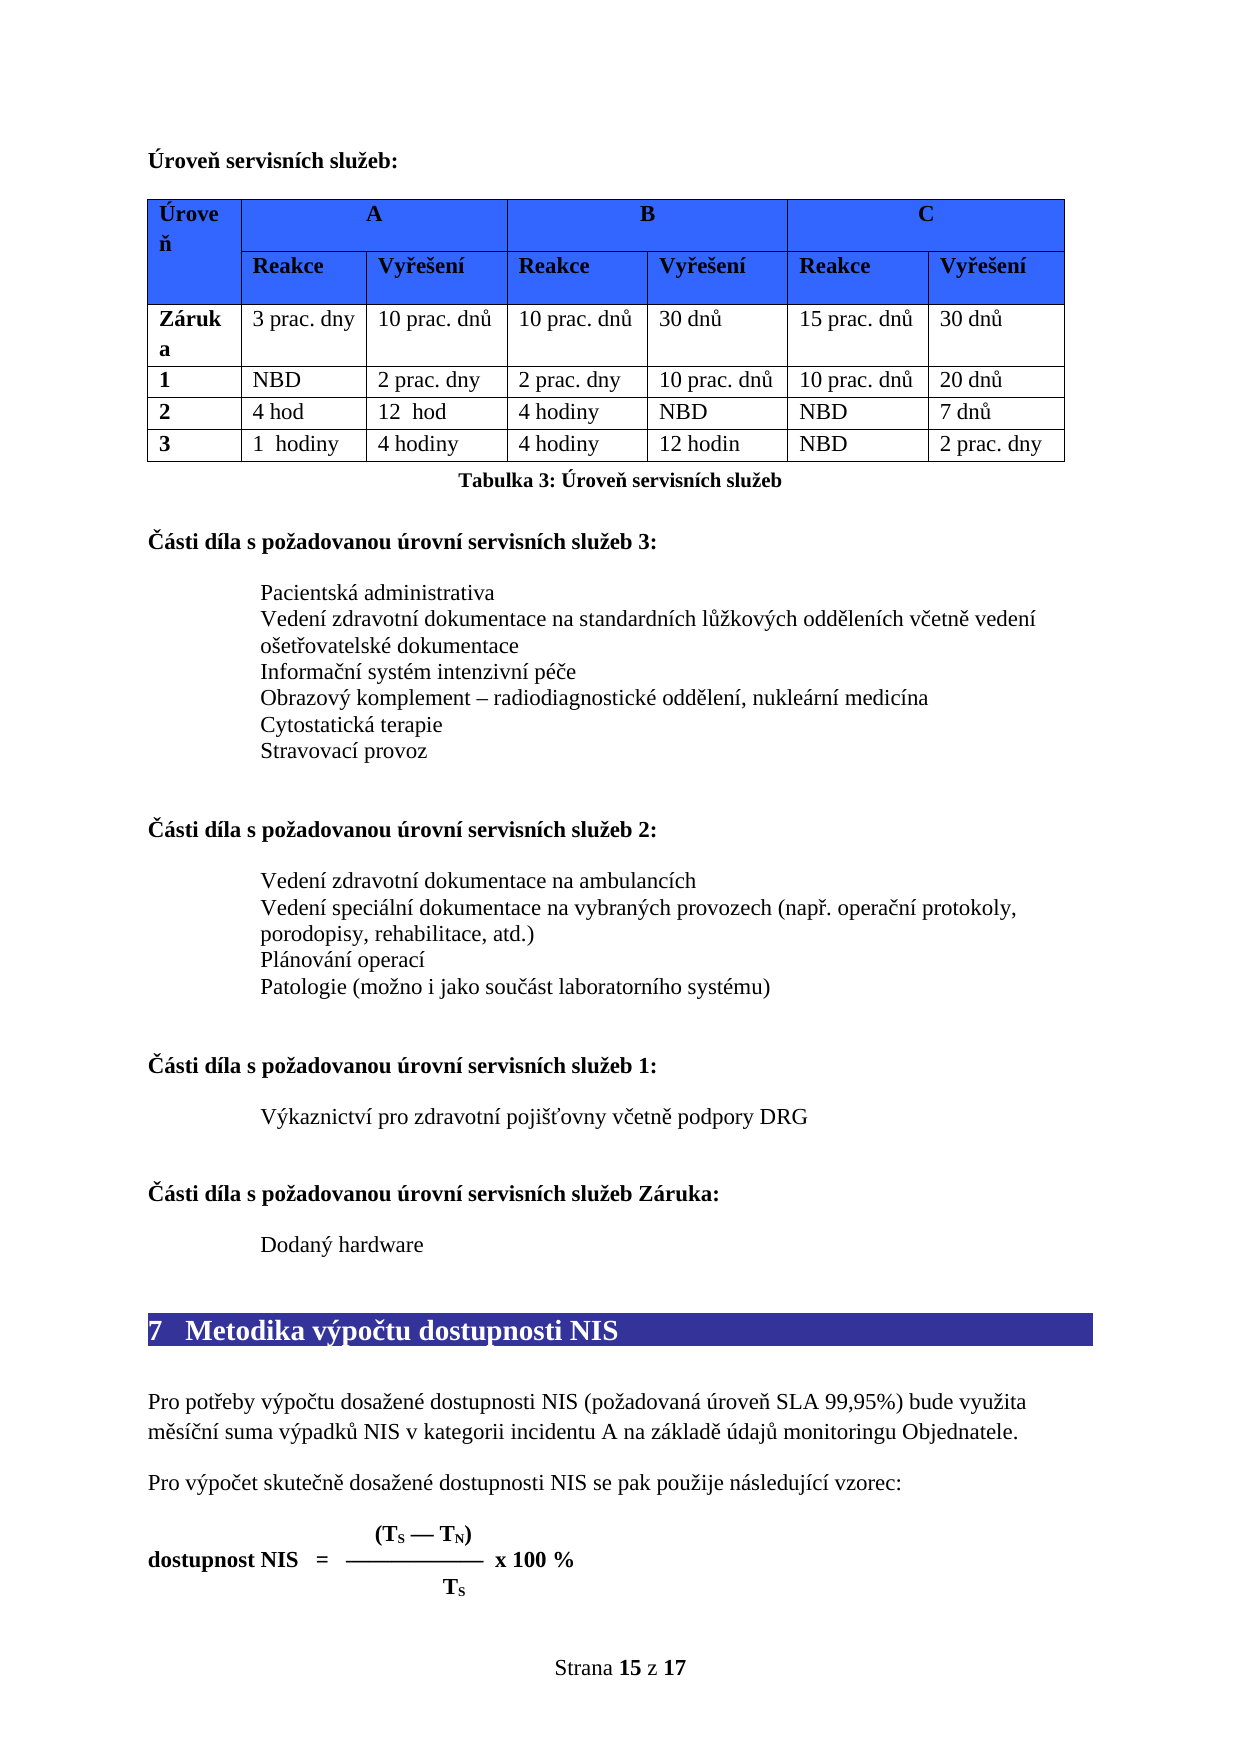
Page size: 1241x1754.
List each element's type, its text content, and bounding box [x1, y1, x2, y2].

table_header A [242, 200, 507, 251]
table_cell Vyřešení [929, 252, 1064, 304]
table_cell 20 dnů [929, 367, 1064, 397]
text Části díla s požadovanou úrovní servisních služeb 1: [148, 1052, 1093, 1078]
table_cell 2 [148, 398, 241, 429]
text TS [369, 1573, 1093, 1599]
table_cell Vyřešení [648, 252, 787, 304]
table_cell Vyřešení [367, 252, 507, 304]
text Vedení speciální dokumentace na vybraných provozech (např. operační protokoly, porodopisy, rehabilitace, atd.) [260, 894, 1093, 946]
table_header B [508, 200, 787, 251]
text Pro výpočet skutečně dosažené dostupnosti NIS se pak použije následující vzorec: [148, 1469, 1093, 1495]
text Pro potřeby výpočtu dosažené dostupnosti NIS (požadovaná úroveň SLA 99,95%) bude využita měsíční suma výpadků NIS v kategorii incidentu A na základě údajů monitoringu Objednatele. [148, 1388, 1093, 1444]
text Obrazový komplement – radiodiagnostické oddělení, nukleární medicína [260, 684, 1093, 711]
text Plánování operací [260, 946, 1093, 973]
table_cell NBD [648, 398, 787, 429]
table_cell 10 prac. dnů [508, 305, 647, 366]
table_cell 4 hodiny [367, 430, 507, 461]
text Části díla s požadovanou úrovní servisních služeb 2: [148, 816, 1093, 843]
table_cell 4 hod [242, 398, 366, 429]
table_cell 2 prac. dny [929, 430, 1064, 461]
text Části díla s požadovanou úrovní servisních služeb 3: [148, 528, 1093, 554]
table_cell 3 [148, 430, 241, 461]
table_cell 2 prac. dny [508, 367, 647, 397]
table_cell 10 prac. dnů [788, 367, 928, 397]
text Dodaný hardware [260, 1231, 1093, 1258]
table_header C [788, 200, 1064, 251]
table_cell 30 dnů [929, 305, 1064, 366]
table_cell NBD [788, 430, 928, 461]
text Části díla s požadovanou úrovní servisních služeb Záruka: [148, 1180, 1093, 1207]
table_cell 10 prac. dnů [367, 305, 507, 366]
text Vedení zdravotní dokumentace na standardních lůžkových odděleních včetně vedení ošetřovatelské dokumentace [260, 605, 1093, 658]
text Tabulka 3: Úroveň servisních služeb [148, 468, 1093, 492]
table_header Úroveň [148, 200, 241, 304]
text dostupnost NIS = —————— x 100 % [148, 1546, 1093, 1573]
text Stravovací provoz [260, 737, 1093, 763]
table_cell 2 prac. dny [367, 367, 507, 397]
table_cell 30 dnů [648, 305, 787, 366]
text Cytostatická terapie [260, 711, 1093, 737]
table_cell NBD [788, 398, 928, 429]
text Patologie (možno i jako součást laboratorního systému) [260, 973, 1093, 999]
table_cell Záruka [148, 305, 241, 366]
table_cell 4 hodiny [508, 430, 647, 461]
table_cell 15 prac. dnů [788, 305, 928, 366]
table_cell 7 dnů [929, 398, 1064, 429]
table_cell 3 prac. dny [242, 305, 366, 366]
text Informační systém intenzivní péče [260, 658, 1093, 684]
table_cell NBD [242, 367, 366, 397]
text Výkaznictví pro zdravotní pojišťovny včetně podpory DRG [260, 1103, 1093, 1129]
text (TS — TN) [295, 1520, 1093, 1546]
table_cell Reakce [242, 252, 366, 304]
text Vedení zdravotní dokumentace na ambulancích [260, 867, 1093, 894]
table_cell Reakce [788, 252, 928, 304]
table_cell 1 [148, 367, 241, 397]
text Pacientská administrativa [260, 579, 1093, 605]
table_cell 4 hodiny [508, 398, 647, 429]
table_cell 10 prac. dnů [648, 367, 787, 397]
table_cell 1 hodiny [242, 430, 366, 461]
table_cell Reakce [508, 252, 647, 304]
text Úroveň servisních služeb: [148, 148, 1093, 174]
table_cell 12 hod [367, 398, 507, 429]
table_cell 12 hodin [648, 430, 787, 461]
list Metodika výpočtu dostupnosti NIS [148, 1313, 1093, 1346]
